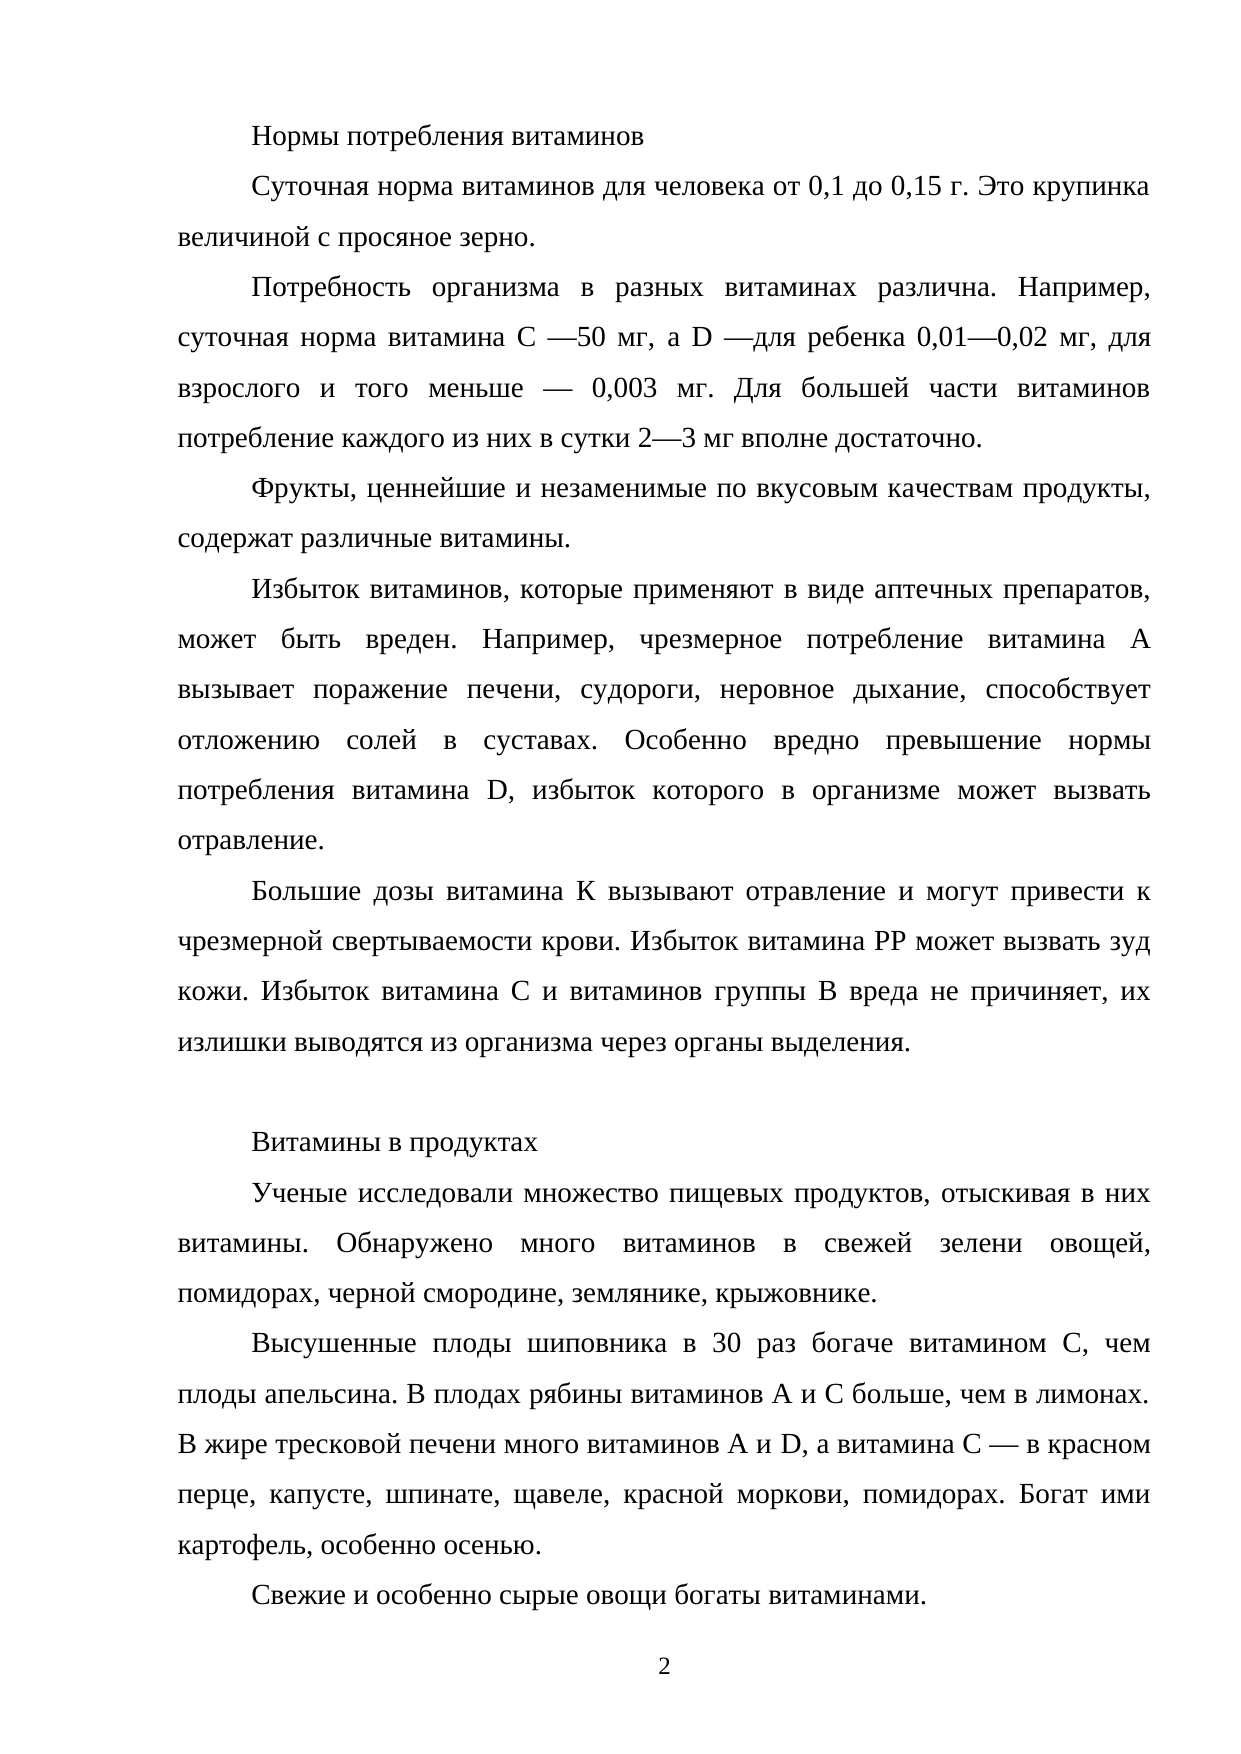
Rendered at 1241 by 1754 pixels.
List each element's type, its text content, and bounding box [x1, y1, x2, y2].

text Большие дозы витамина К вызывают отравление и могут привести к чрезмерной свертываемости крови. Избыток витамина РР может вызвать зуд кожи. Избыток витамина С и витаминов группы В вреда не причиняет, их излишки выводятся из организма через органы выделения. [177, 873, 1152, 1057]
text Витамины в продуктах [177, 1124, 1152, 1158]
text Фрукты, ценнейшие и незаменимые по вкусовым качествам продукты, содержат различные витамины. [177, 470, 1152, 554]
text Избыток витаминов, которые применяют в виде аптечных препаратов, может быть вреден. Например, чрезмерное потребление витамина А вызывает поражение печени, судороги, неровное дыхание, способствует отложению солей в суставах. Особенно вредно превышение нормы потребления витамина D, избыток которого в организме может вызвать отравление. [177, 571, 1152, 856]
text Свежие и особенно сырые овощи богаты витаминами. [177, 1577, 1152, 1611]
text Высушенные плоды шиповника в 30 раз богаче витамином С, чем плоды апельсина. В плодах рябины витаминов А и С больше, чем в лимонах. В жире тресковой печени много витаминов А и D, а витамина С — в красном перце, капусте, шпинате, щавеле, красной моркови, помидорах. Богат ими картофель, особенно осенью. [177, 1326, 1152, 1560]
text Потребность организма в разных витаминах различна. Например, суточная норма витамина С —50 мг, a D —для ребенка 0,01—0,02 мг, для взрослого и того меньше — 0,003 мг. Для большей части витаминов потребление каждого из них в сутки 2—3 мг вполне достаточно. [177, 269, 1152, 453]
text Нормы потребления витаминов [177, 118, 1152, 152]
text Ученые исследовали множество пищевых продуктов, отыскивая в них витамины. Обнаружено много витаминов в свежей зелени овощей, помидорах, черной смородине, землянике, крыжовнике. [177, 1175, 1152, 1309]
text Суточная норма витаминов для человека от 0,1 до 0,15 г. Это крупинка величиной с просяное зерно. [177, 168, 1152, 252]
